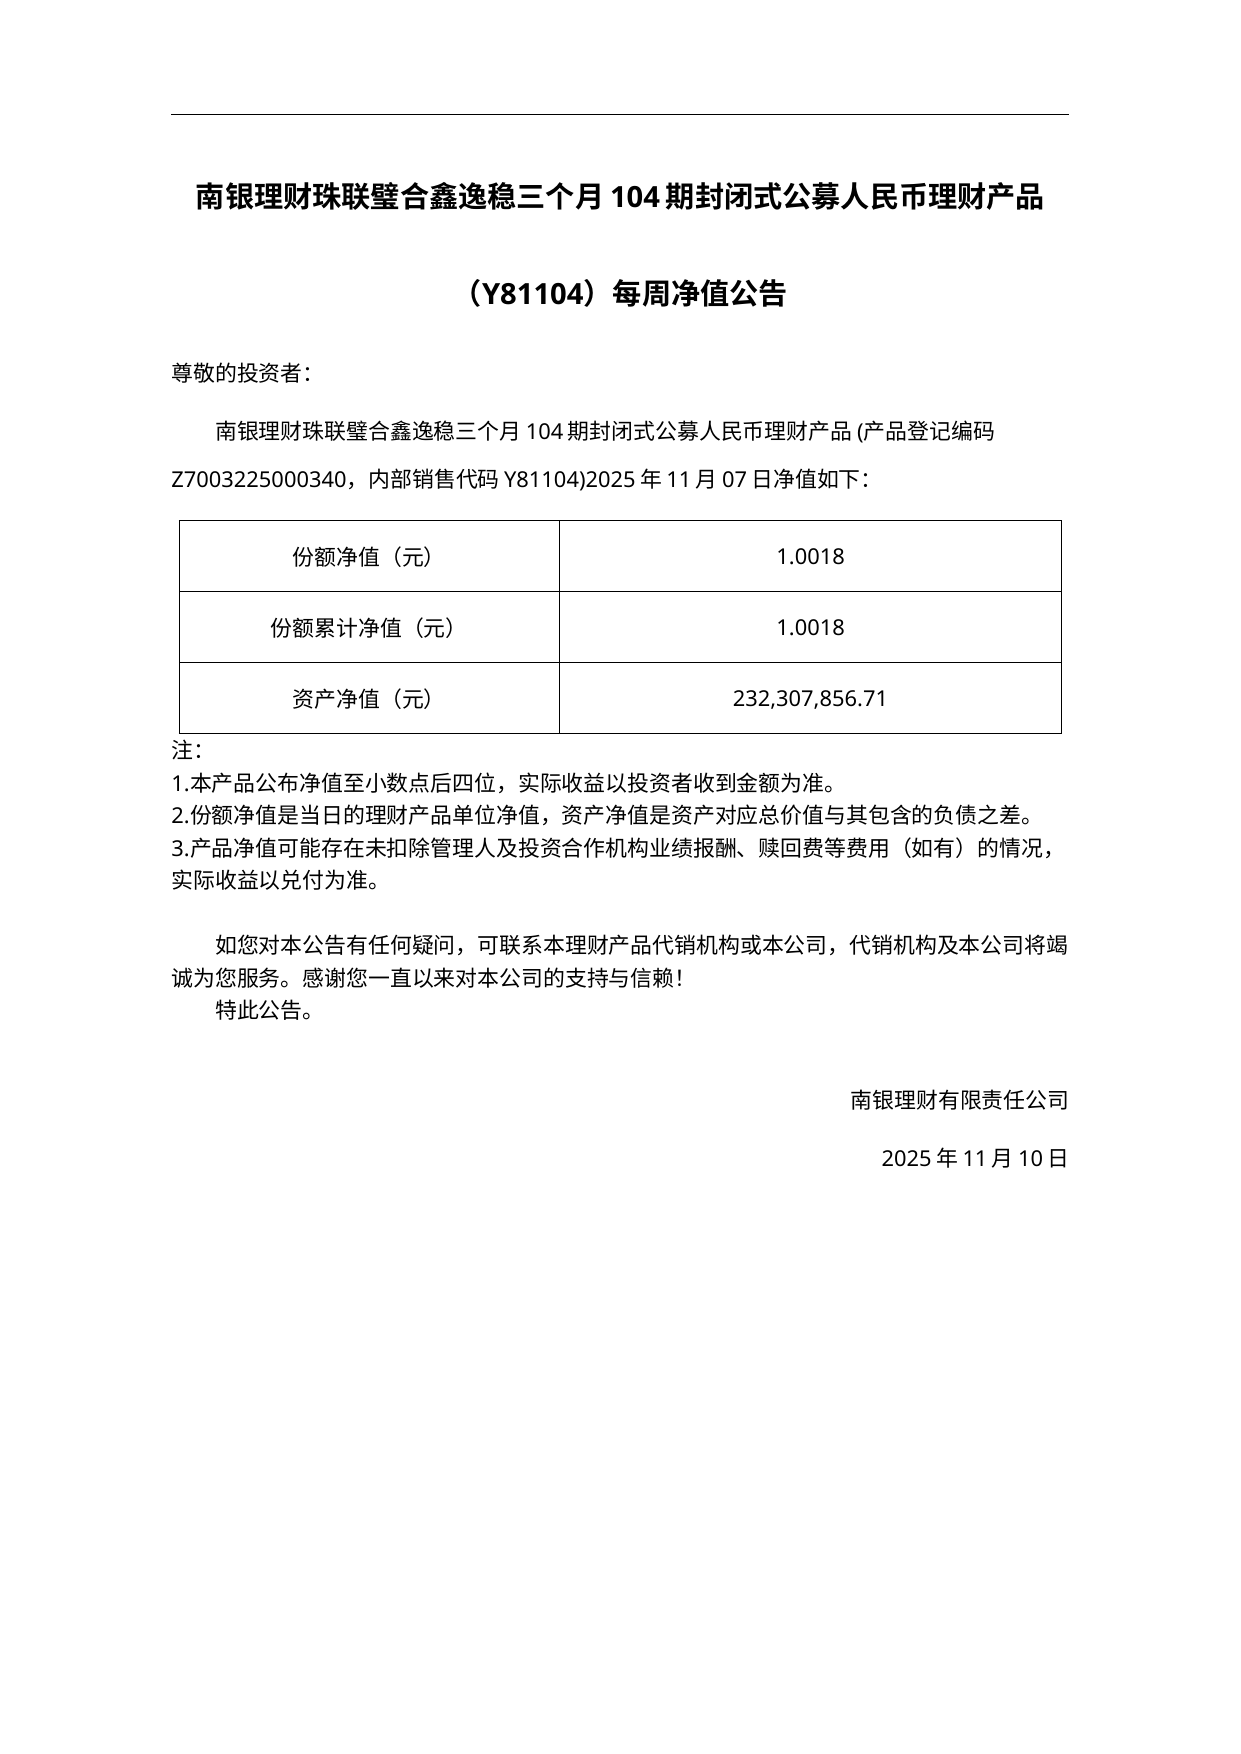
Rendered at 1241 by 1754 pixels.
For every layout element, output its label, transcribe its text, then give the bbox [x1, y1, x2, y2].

table_header 份额净值（元） [180, 521, 559, 591]
text 尊敬的投资者： [171, 355, 1069, 388]
table_cell 232,307,856.71 [560, 663, 1061, 733]
text 南银理财珠联璧合鑫逸稳三个月104期封闭式公募人民币理财产品（Y81104）每周净值公告 [171, 162, 1069, 324]
table_header 1.0018 [560, 521, 1061, 591]
table_cell 1.0018 [560, 592, 1061, 662]
table_cell 份额累计净值（元） [180, 592, 559, 662]
text 南银理财有限责任公司 [171, 1082, 1069, 1115]
text 如您对本公告有任何疑问，可联系本理财产品代销机构或本公司，代销机构及本公司将竭诚为您服务。感谢您一直以来对本公司的支持与信赖！ [171, 928, 1069, 993]
text 3.产品净值可能存在未扣除管理人及投资合作机构业绩报酬、赎回费等费用（如有）的情况，实际收益以兑付为准。 [171, 830, 1069, 895]
text 特此公告。 [171, 993, 1069, 1025]
text 2.份额净值是当日的理财产品单位净值，资产净值是资产对应总价值与其包含的负债之差。 [171, 798, 1069, 830]
text 南银理财珠联璧合鑫逸稳三个月104期封闭式公募人民币理财产品 (产品登记编码Z7003225000340，内部销售代码Y81104)2025年11月07日净值如下： [171, 413, 1069, 494]
text 1.本产品公布净值至小数点后四位，实际收益以投资者收到金额为准。 [171, 765, 1069, 798]
table_cell 资产净值（元） [180, 663, 559, 733]
text 注： [171, 733, 1069, 765]
text 2025年11月10日 [171, 1140, 1069, 1173]
